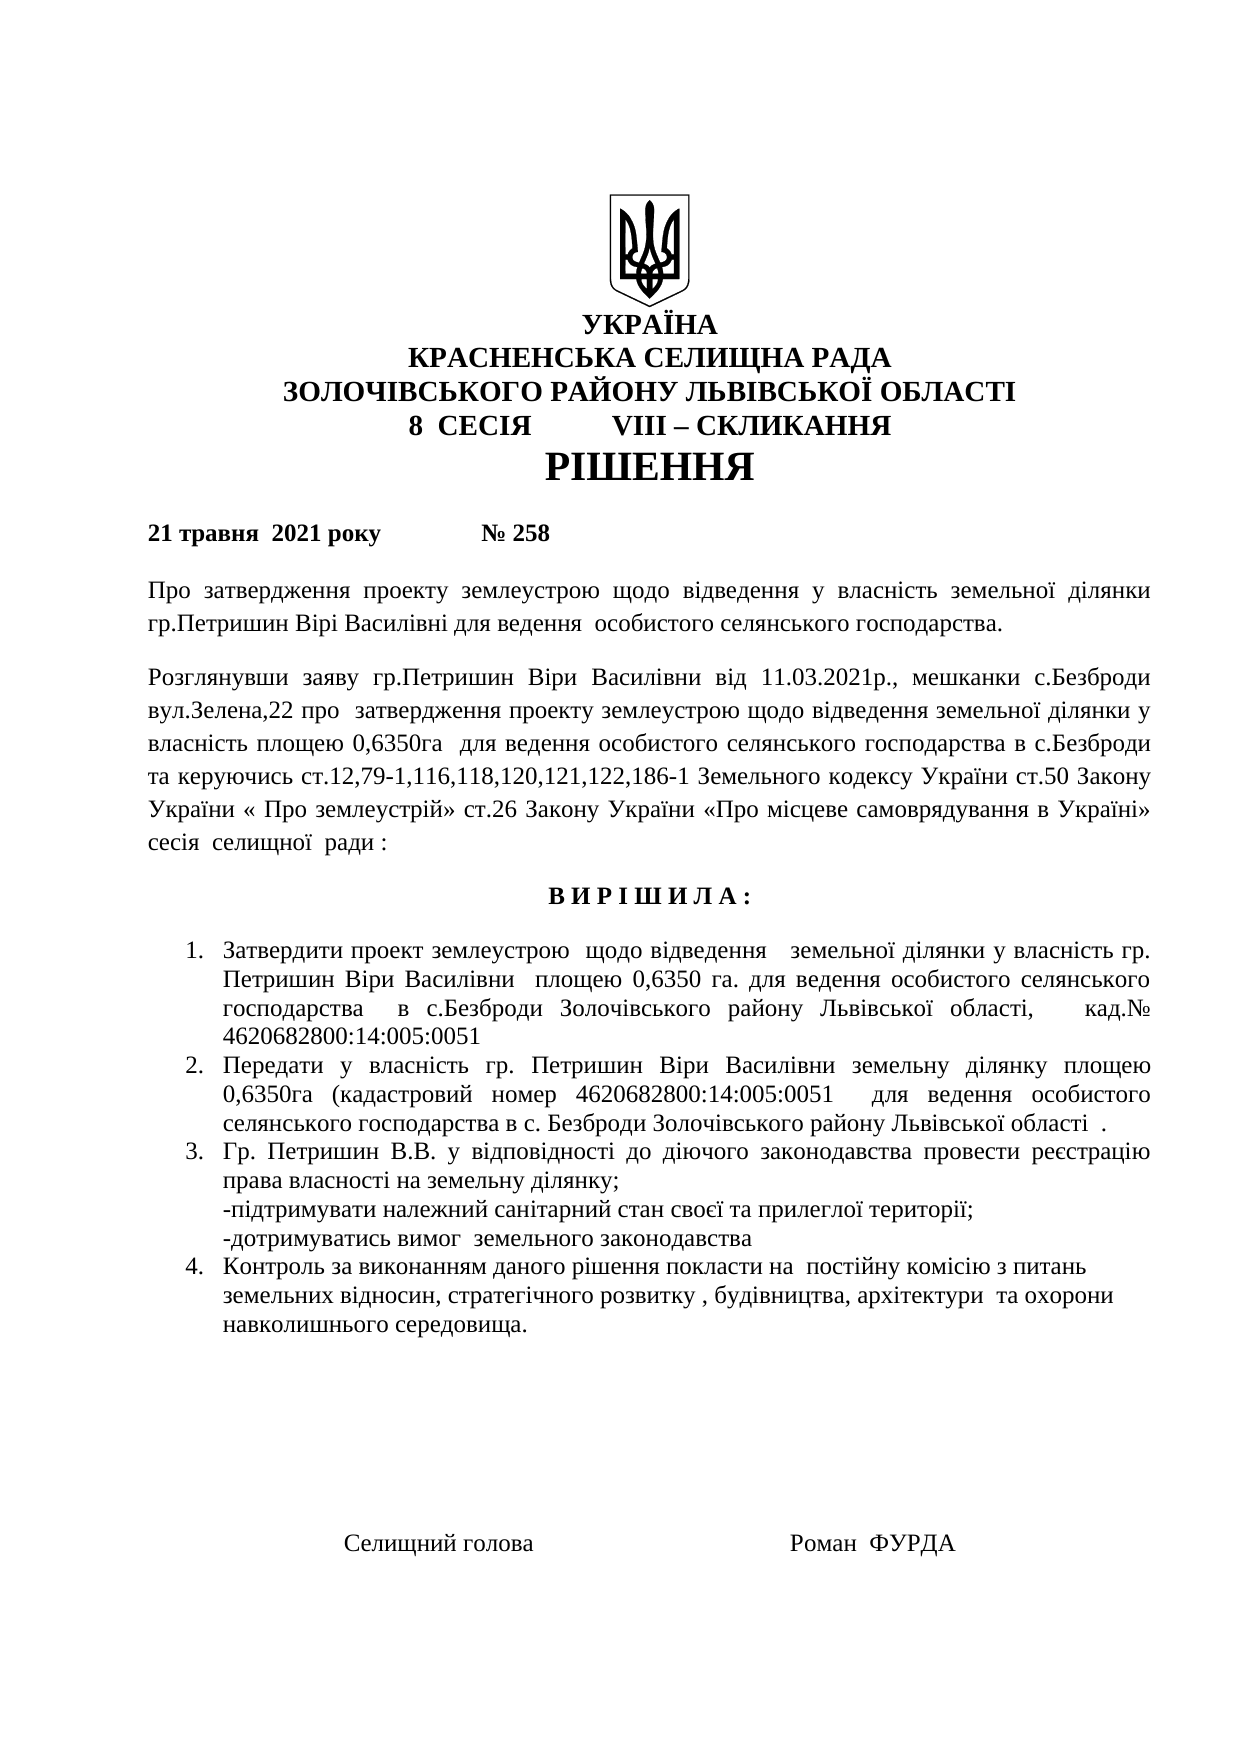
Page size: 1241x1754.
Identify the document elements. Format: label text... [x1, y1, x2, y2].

text Розглянувши заяву гр.Петришин Віри Василівни від 11.03.2021р., мешканки с.Безброди вул.Зелена,22 про затвердження проекту землеустрою щодо відведення земельної ділянки у власність площею 0,6350га для ведення особистого селянського господарства в с.Безброди та керуючись ст.12,79-1,116,118,120,121,122,186-1 Земельного кодексу України ст.50 Закону України « Про землеустрій» ст.26 Закону України «Про місцеве самоврядування в Україні» сесія селищної ради : [148, 662, 1152, 856]
list Гр. Петришин В.В. у відповідності до діючого законодавства провести реєстрацію права власності на земельну ділянку; [185, 1136, 1152, 1194]
text РІШЕННЯ [148, 441, 1152, 489]
list -підтримувати належний санітарний стан своєї та прилеглої території; [223, 1194, 1152, 1223]
text Селищний голова Роман ФУРДА [148, 1528, 1152, 1557]
text КРАСНЕНСЬКА СЕЛИЩНА РАДА [148, 341, 1152, 374]
text В И Р І Ш И Л А : [148, 881, 1152, 910]
text Про затвердження проекту землеустрою щодо відведення у власність земельної ділянки гр.Петришин Вірі Василівні для ведення особистого селянського господарства. [148, 575, 1152, 637]
text УКРАЇНА [148, 307, 1152, 341]
list Контроль за виконанням даного рішення покласти на постійну комісію з питань земельних відносин, стратегічного розвитку , будівництва, архітектури та охорони навколишнього середовища. [185, 1251, 1152, 1338]
text 8 СЕСІЯ VIII – СКЛИКАННЯ [148, 408, 1152, 441]
list -дотримуватись вимог земельного законодавства [223, 1223, 1152, 1251]
list Затвердити проект землеустрою щодо відведення земельної ділянки у власність гр. Петришин Віри Василівни площею 0,6350 га. для ведення особистого селянського господарства в с.Безброди Золочівського району Львівської області, кад.№ 4620682800:14:005:0051 [185, 935, 1152, 1050]
text ЗОЛОЧІВСЬКОГО РАЙОНУ ЛЬВІВСЬКОЇ ОБЛАСТІ [148, 374, 1152, 408]
text 21 травня 2021 року № 258 [148, 518, 1152, 547]
list Передати у власність гр. Петришин Віри Василівни земельну ділянку площею 0,6350га (кадастровий номер 4620682800:14:005:0051 для ведення особистого селянського господарства в с. Безброди Золочівського району Львівської області . [185, 1050, 1152, 1136]
